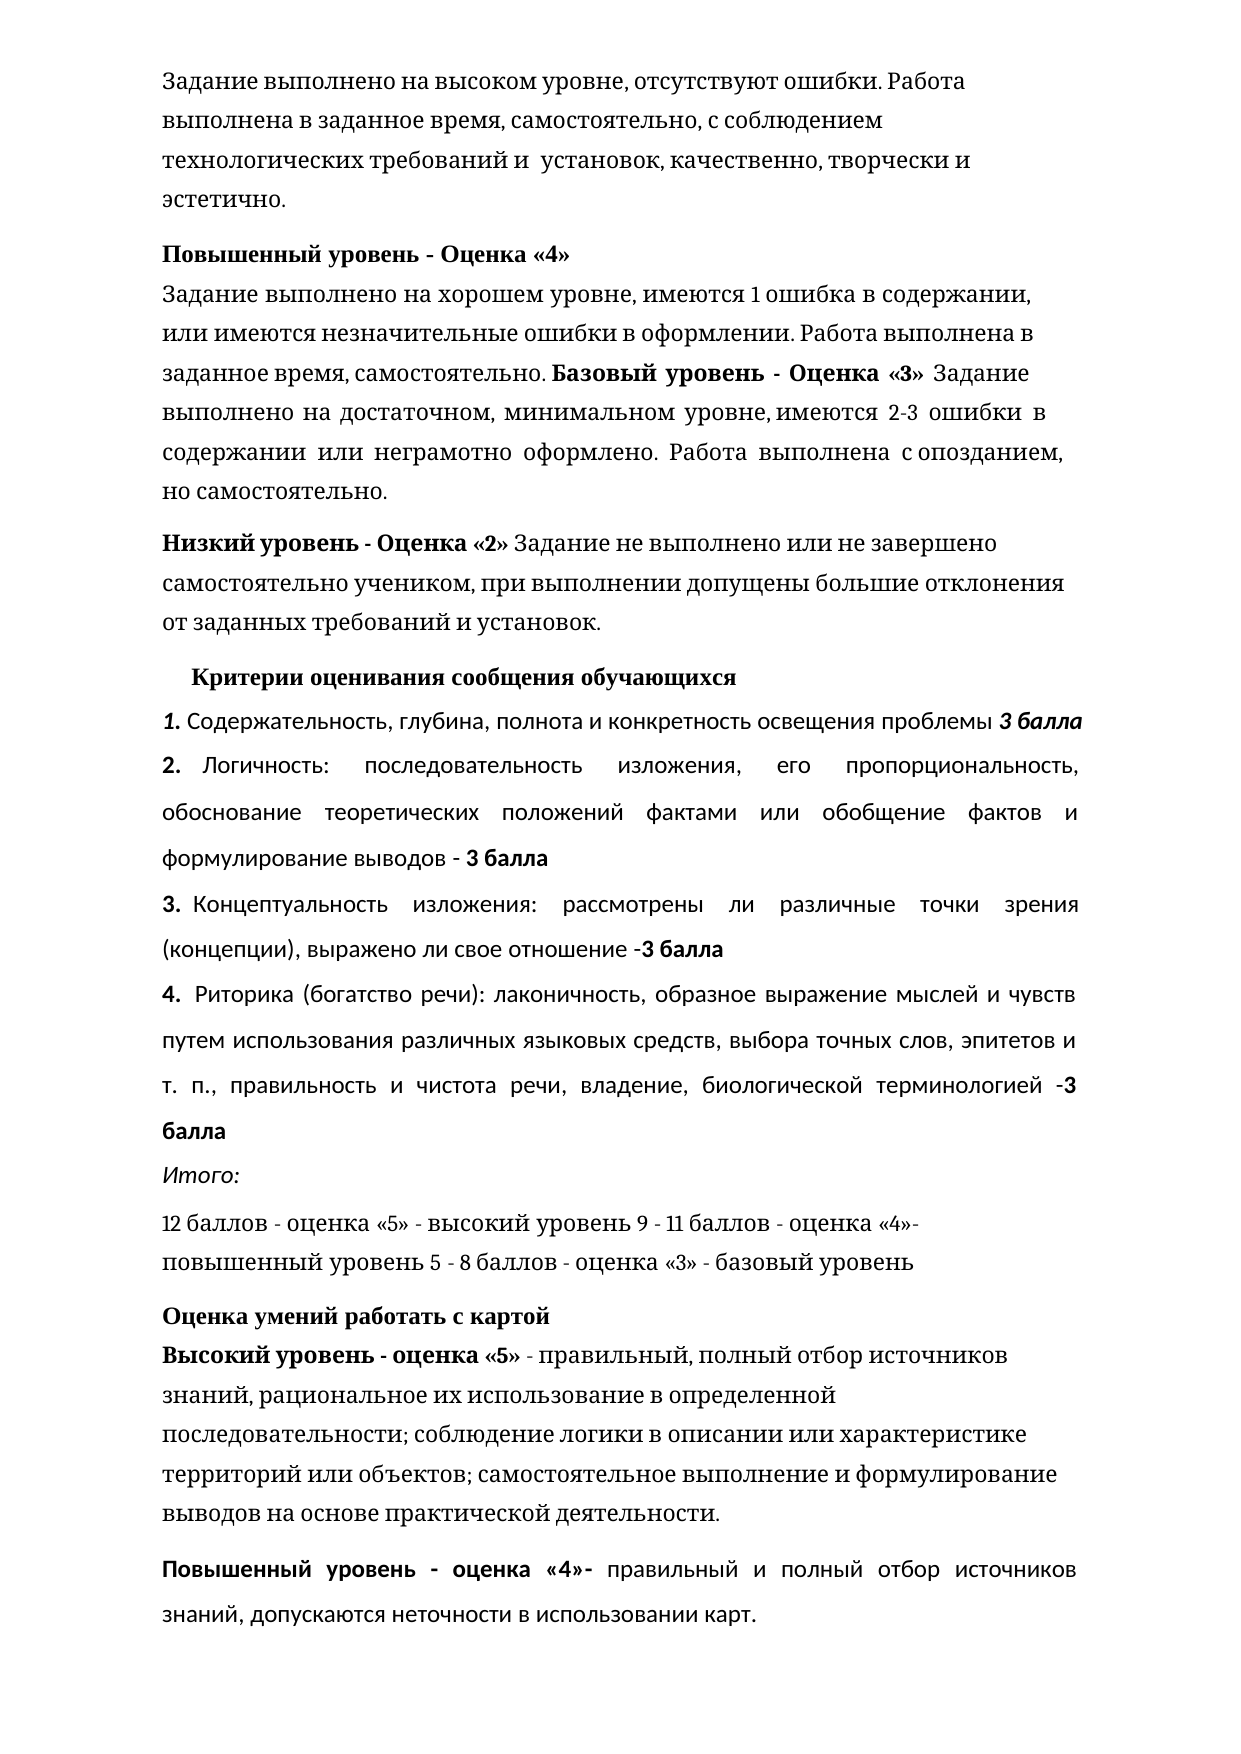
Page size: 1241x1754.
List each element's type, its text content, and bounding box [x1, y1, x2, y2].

text Задание выполнено на высоком уровне, отсутствуют ошибки. Работа выполнена в заданное время, самостоятельно, с соблюдением технологических требований и установок, качественно, творчески и эстетично. [162, 69, 1076, 214]
text Задание выполнено на хорошем уровне, имеются 1 ошибка в содержании, или имеются незначительные ошибки в оформлении. Работа выполнена в заданное время, самостоятельно. Базовый уровень - Оценка «3» Задание выполнено на достаточном, минимальном уровне, имеются 2-3 ошибки в содержании или неграмотно оформлено. Работа выполнена с опозданием, но самостоятельно. [162, 282, 1079, 506]
subtitle Критерии оценивания сообщения обучающихся [191, 662, 1152, 691]
subtitle Повышенный уровень - Оценка «4» [162, 239, 1152, 268]
list Риторика (богатство речи): лаконичность, образное выражение мыслей и чувств путем использования различных языковых средств, выбора точных слов, эпитетов и т. п., правильность и чистота речи, владение, биологической терминологией -3 балла [162, 978, 1076, 1146]
list Концептуальность изложения: рассмотрены ли различные точки зрения (концепции), выражено ли свое отношение -3 балла [162, 888, 1079, 963]
text Высокий уровень - оценка «5» - правильный, полный отбор источников знаний, рациональное их использование в определенной последовательности; соблюдение логики в описании или характеристике территорий или объектов; самостоятельное выполнение и формулирование выводов на основе практической деятельности. [162, 1343, 1077, 1527]
list Содержательность, глубина, полнота и конкретность освещения проблемы 3 балла [162, 705, 1152, 736]
text Низкий уровень - Оценка «2» Задание не выполнено или не завершено самостоятельно учеником, при выполнении допущены большие отклонения от заданных требований и установок. [162, 531, 1080, 636]
text Повышенный уровень - оценка «4»- правильный и полный отбор источников знаний, допускаются неточности в использовании карт. [162, 1553, 1077, 1629]
subtitle Оценка умений работать с картой [162, 1301, 1152, 1329]
text Итого: [162, 1161, 1152, 1189]
list Логичность: последовательность изложения, его пропорциональность, обоснование теоретических положений фактами или обобщение фактов и формулирование выводов - 3 балла [162, 750, 1079, 872]
text 12 баллов - оценка «5» - высокий уровень 9 - 11 баллов - оценка «4»- повышенный уровень 5 - 8 баллов - оценка «3» - базовый уровень [162, 1210, 1079, 1276]
